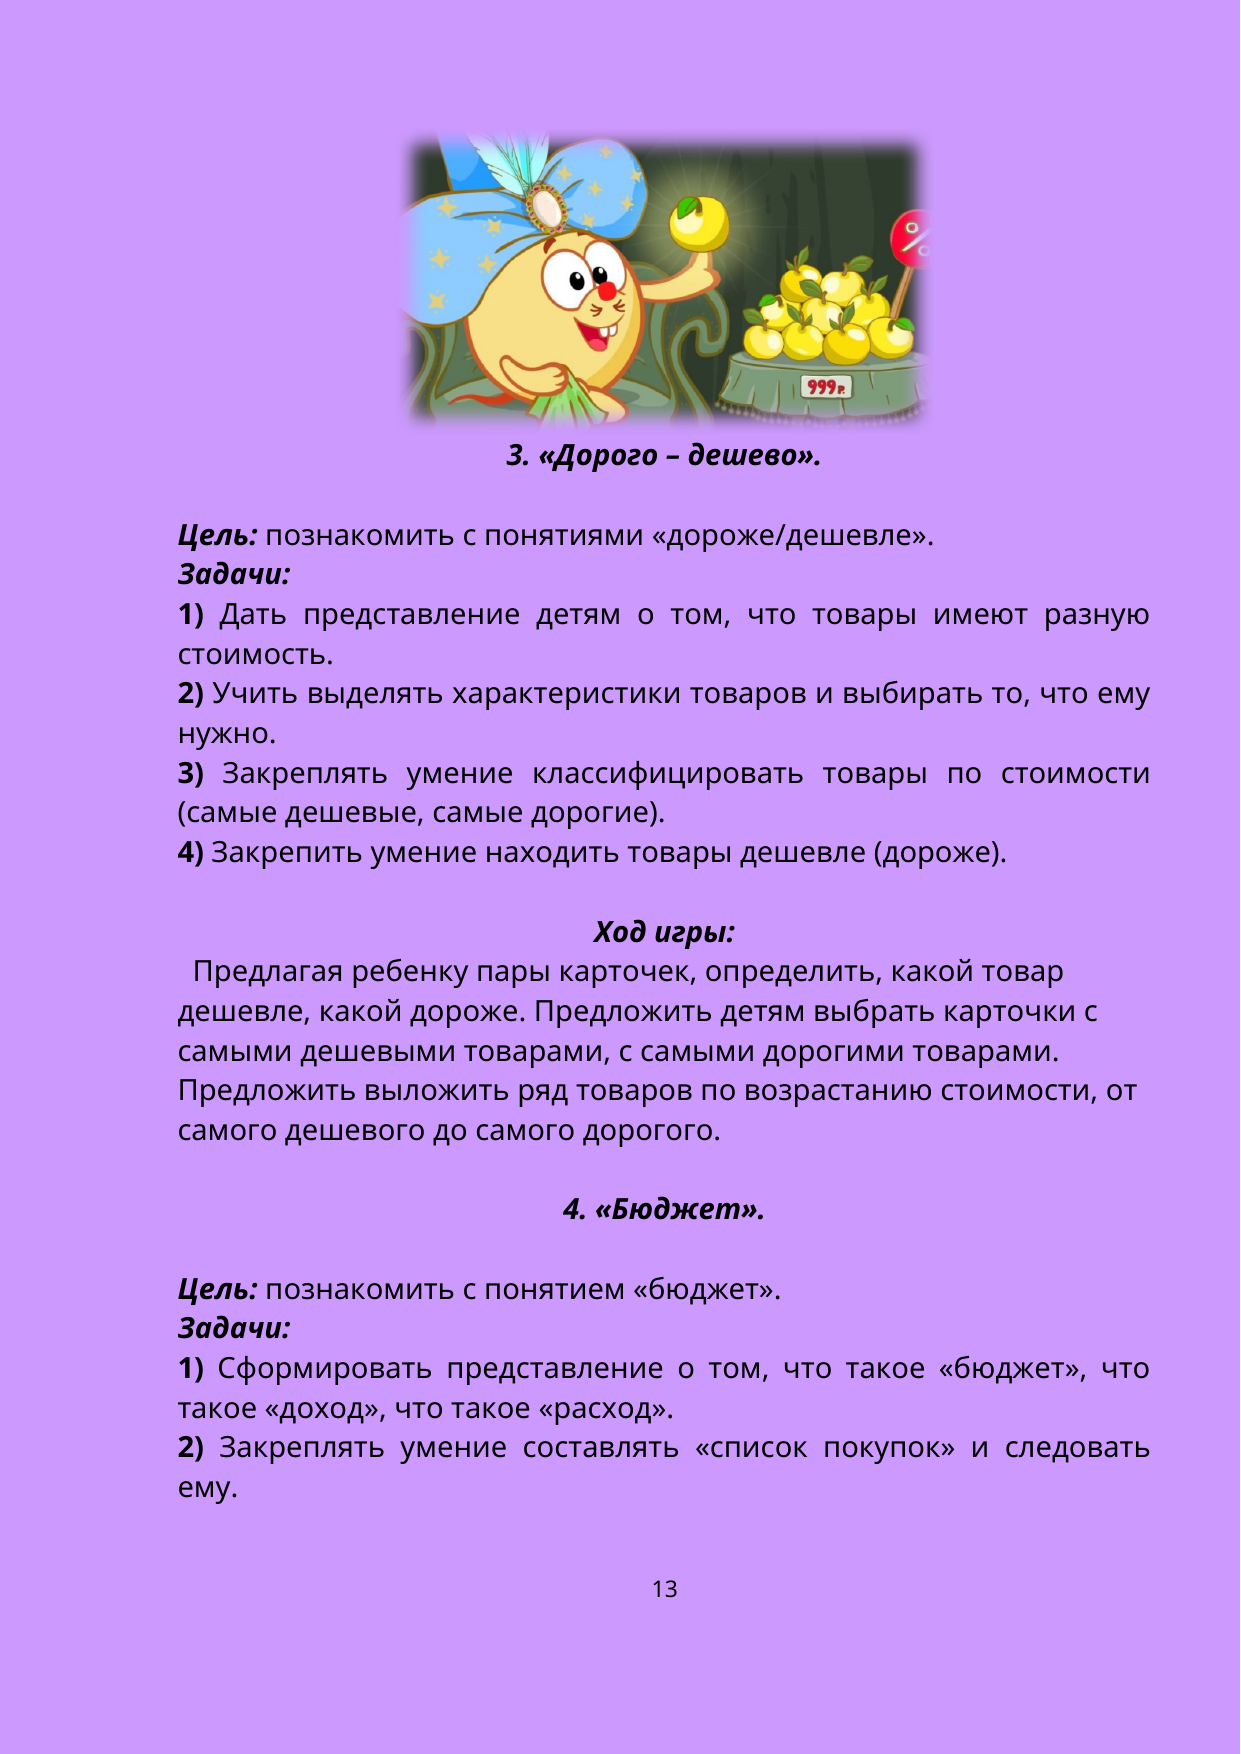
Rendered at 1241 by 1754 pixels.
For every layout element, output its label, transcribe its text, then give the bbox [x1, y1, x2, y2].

text 2) Закреплять умение составлять «список покупок» и следовать ему. [177, 1427, 1152, 1506]
picture [423, 155, 907, 407]
text 1) Дать представление детям о том, что товары имеют разную стоимость. [177, 593, 1152, 673]
text Ход игры: [177, 911, 1152, 951]
text 3. «Дорого – дешево». [177, 434, 1152, 474]
text 3) Закреплять умение классифицировать товары по стоимости (самые дешевые, самые дорогие). [177, 752, 1152, 831]
text Цель: познакомить с понятием «бюджет». [177, 1268, 1152, 1308]
text 2) Учить выделять характеристики товаров и выбирать то, что ему нужно. [177, 673, 1152, 752]
text Задачи: [177, 554, 1152, 593]
text Предлагая ребенку пары карточек, определить, какой товар дешевле, какой дороже. Предложить детям выбрать карточки с самыми дешевыми товарами, с самыми дорогими товарами. Предложить выложить ряд товаров по возрастанию стоимости, от самого дешевого до самого дорогого. [177, 951, 1152, 1149]
text Цель: познакомить с понятиями «дороже/дешевле». [177, 514, 1152, 554]
text 1) Сформировать представление о том, что такое «бюджет», что такое «доход», что такое «расход». [177, 1347, 1152, 1427]
text 4) Закрепить умение находить товары дешевле (дороже). [177, 831, 1152, 871]
text 4. «Бюджет». [177, 1189, 1152, 1228]
text Задачи: [177, 1308, 1152, 1347]
